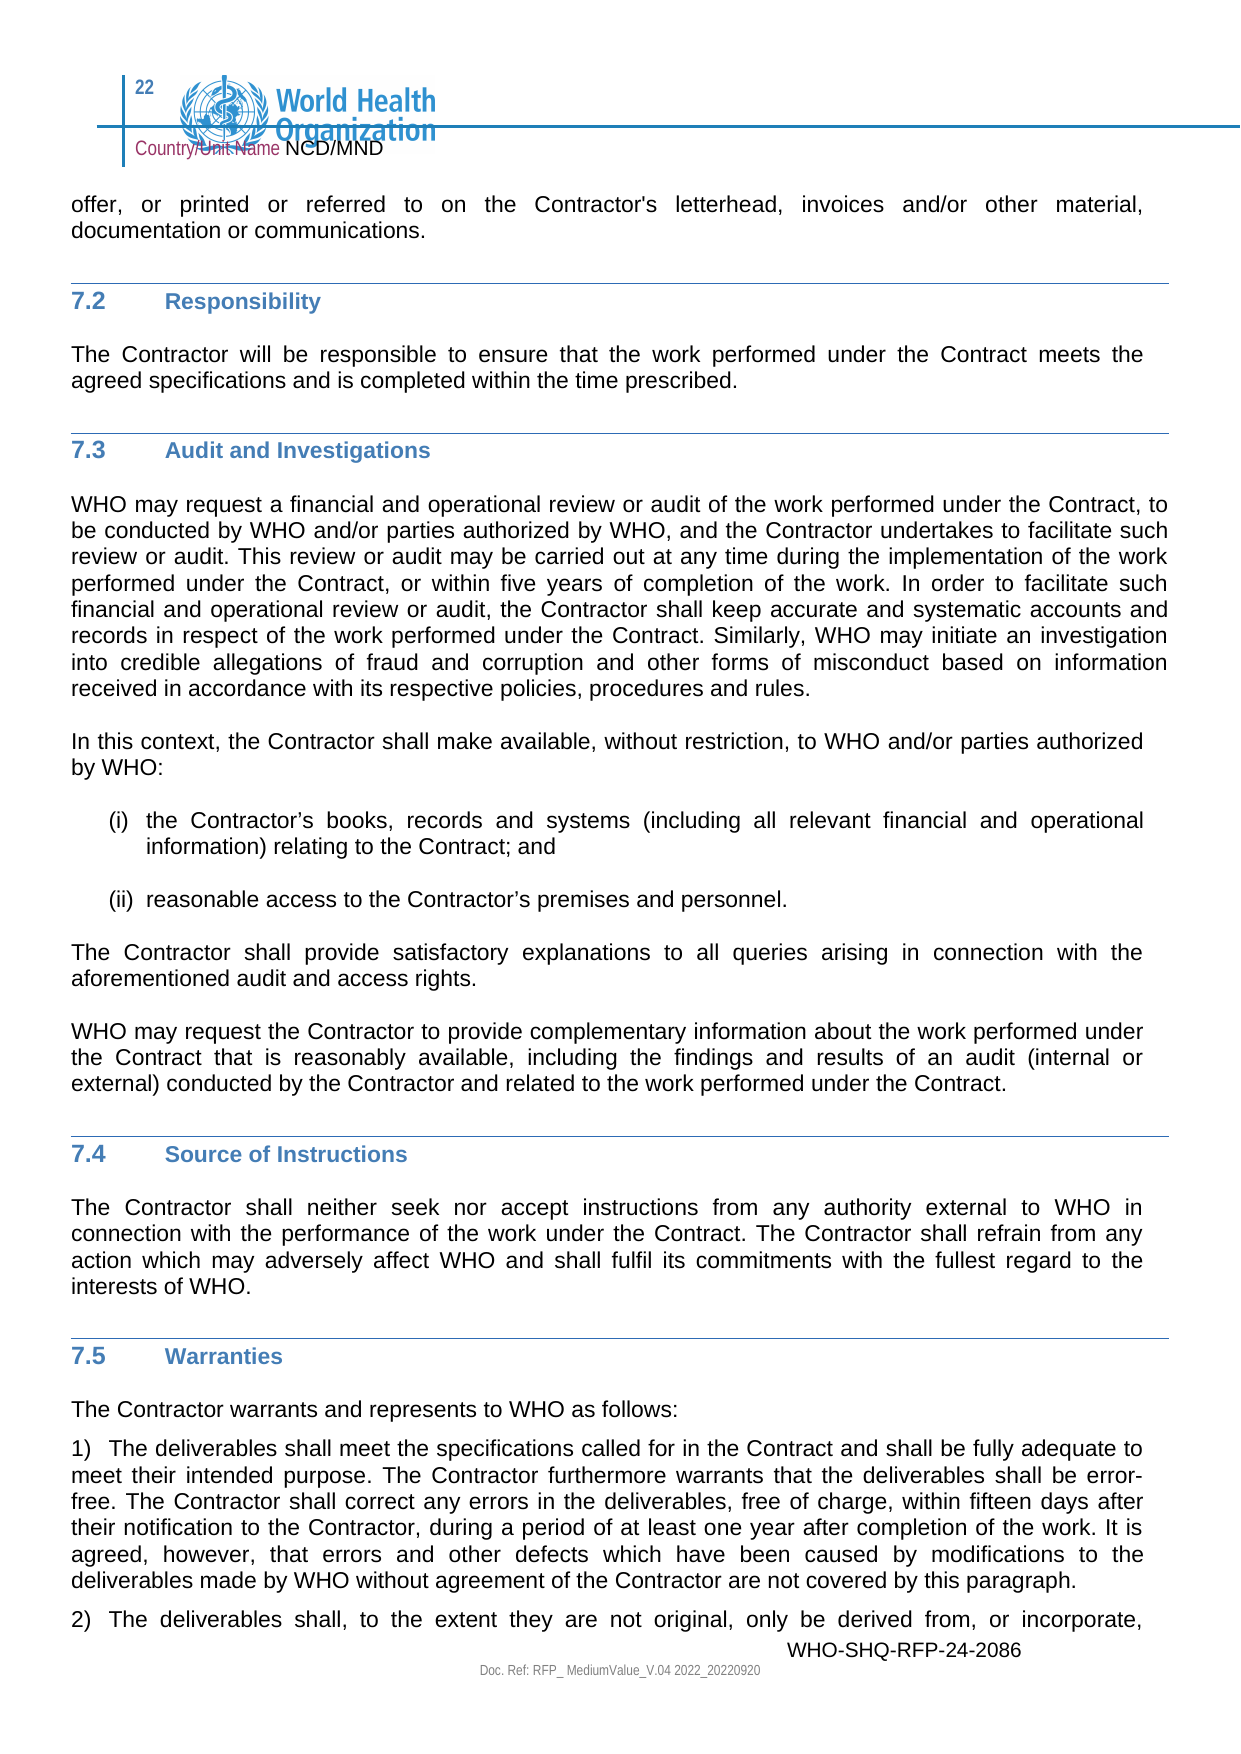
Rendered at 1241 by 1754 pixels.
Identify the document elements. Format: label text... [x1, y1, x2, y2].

picture [339, 143, 343, 154]
picture [356, 143, 363, 154]
text The Contractor shall provide satisfactory explanations to all queries arising in connection with the aforementioned audit and access rights. [71, 939, 1144, 991]
list reasonable access to the Contractor’s premises and personnel. [108, 886, 1144, 912]
picture [180, 128, 435, 154]
subtitle Responsibility [71, 284, 1169, 314]
picture [372, 142, 380, 153]
picture [319, 142, 327, 153]
subtitle Warranties [71, 1339, 1169, 1370]
list The deliverables shall meet the specifications called for in the Contract and shall be fully adequate to meet their intended purpose. The Contractor furthermore warrants that the deliverables shall be error-free. The Contractor shall correct any errors in the deliverables, free of charge, within fifteen days after their notification to the Contractor, during a period of at least one year after completion of the work. It is agreed, however, that errors and other defects which have been caused by modifications to the deliverables made by WHO without agreement of the Contractor are not covered by this paragraph. [71, 1435, 1144, 1593]
picture [237, 144, 242, 154]
list the Contractor’s books, records and systems (including all relevant financial and operational information) relating to the Contract; and [108, 807, 1144, 859]
picture [180, 75, 435, 125]
picture [288, 143, 295, 154]
text The Contractor will be responsible to ensure that the work performed under the Contract meets the agreed specifications and is completed within the time prescribed. [71, 341, 1144, 393]
text WHO may request the Contractor to provide complementary information about the work performed under the Contract that is reasonably available, including the findings and results of an audit (internal or external) conducted by the Contractor and related to the work performed under the Contract. [71, 1018, 1144, 1097]
subtitle Audit and Investigations [71, 434, 1169, 464]
text The Contractor shall neither seek nor accept instructions from any authority external to WHO in connection with the performance of the work under the Contract. The Contractor shall refrain from any action which may adversely affect WHO and shall fulfil its commitments with the fullest regard to the interests of WHO. [71, 1194, 1144, 1299]
text WHO may request a financial and operational review or audit of the work performed under the Contract, to be conducted by WHO and/or parties authorized by WHO, and the Contractor undertakes to facilitate such review or audit. This review or audit may be carried out at any time during the implementation of the work performed under the Contract, or within five years of completion of the work. In order to facilitate such financial and operational review or audit, the Contractor shall keep accurate and systematic accounts and records in respect of the work performed under the Contract. Similarly, WHO may initiate an investigation into credible allegations of fraud and corruption and other forms of misconduct based on information received in accordance with its respective policies, procedures and rules. [71, 491, 1169, 701]
subtitle Source of Instructions [71, 1137, 1169, 1167]
picture [346, 144, 350, 154]
text The Contractor warrants and represents to WHO as follows: [71, 1396, 1144, 1423]
text In this context, the Contractor shall make available, without restriction, to WHO and/or parties authorized by WHO: [71, 728, 1144, 781]
